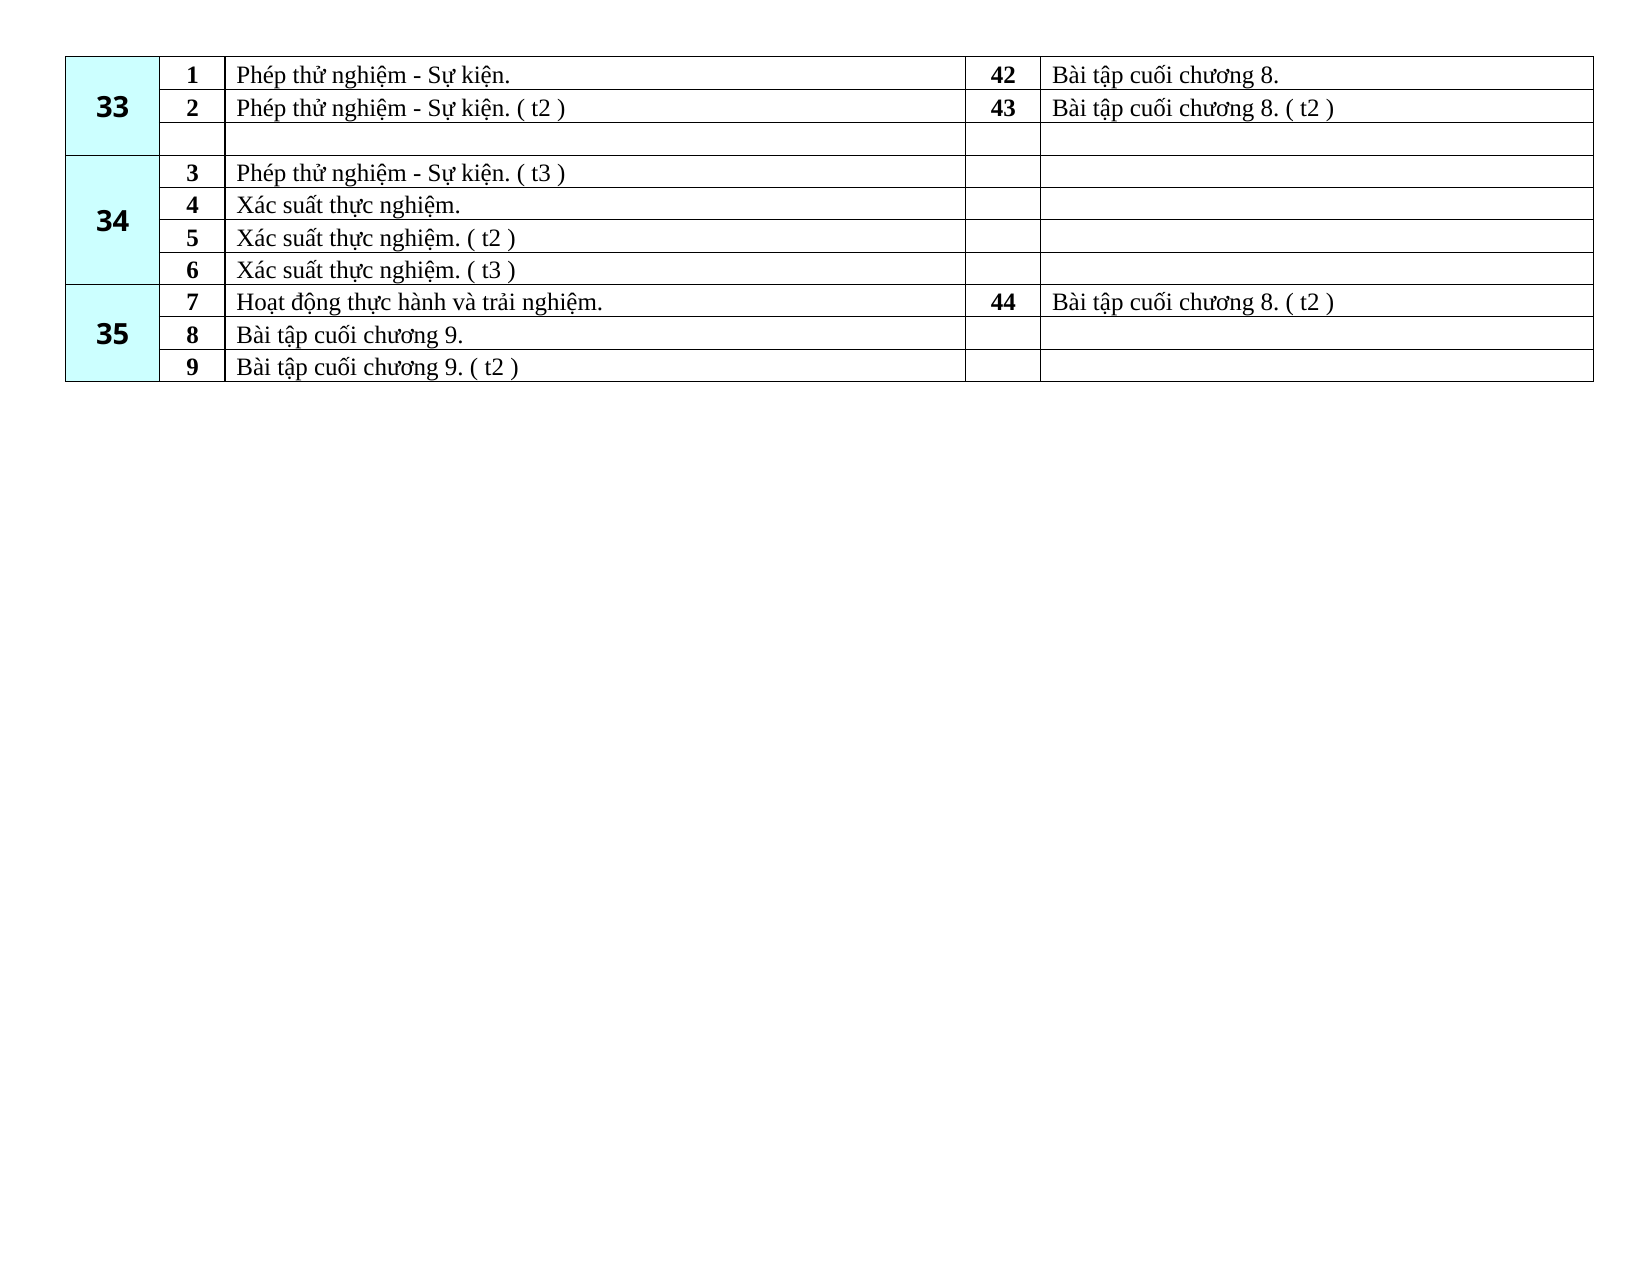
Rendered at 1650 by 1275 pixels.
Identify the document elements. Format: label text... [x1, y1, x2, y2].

table_cell [966, 317, 1040, 348]
table_cell [966, 220, 1040, 252]
table_cell 8 [160, 317, 224, 348]
table_cell Bài tập cuối chương 9. [226, 317, 965, 348]
table_cell Xác suất thực nghiệm. [226, 188, 965, 219]
table_cell 34 [66, 156, 159, 284]
table_cell [226, 123, 965, 155]
table_cell 5 [160, 220, 224, 252]
table_cell [1041, 156, 1593, 187]
table_cell [160, 123, 224, 155]
table_cell [966, 253, 1040, 284]
table_cell Bài tập cuối chương 8. ( t2 ) [1041, 90, 1593, 122]
table_cell 4 [160, 188, 224, 219]
table_cell Hoạt động thực hành và trải nghiệm. [226, 285, 965, 316]
table_cell 42 [966, 57, 1040, 89]
table_cell 7 [160, 285, 224, 316]
table_cell [966, 123, 1040, 155]
table_cell 9 [160, 350, 224, 381]
table_cell 3 [160, 156, 224, 187]
table_cell Phép thử nghiệm - Sự kiện. [226, 57, 965, 89]
table_cell [966, 350, 1040, 381]
table_cell [1041, 317, 1593, 348]
table_cell Phép thử nghiệm - Sự kiện. ( t2 ) [226, 90, 965, 122]
table_cell [1041, 220, 1593, 252]
table_cell Xác suất thực nghiệm. ( t3 ) [226, 253, 965, 284]
table_cell 44 [966, 285, 1040, 316]
table_cell Xác suất thực nghiệm. ( t2 ) [226, 220, 965, 252]
table_cell Bài tập cuối chương 8. ( t2 ) [1041, 285, 1593, 316]
table_cell Phép thử nghiệm - Sự kiện. ( t3 ) [226, 156, 965, 187]
table_cell 1 [160, 57, 224, 89]
table_cell 33 [66, 57, 159, 155]
table_cell [1041, 123, 1593, 155]
table_cell [1041, 350, 1593, 381]
table_cell [966, 156, 1040, 187]
table_cell 35 [66, 285, 159, 381]
table_cell [1041, 253, 1593, 284]
table_cell [966, 188, 1040, 219]
table_cell Bài tập cuối chương 8. [1041, 57, 1593, 89]
table_cell Bài tập cuối chương 9. ( t2 ) [226, 350, 965, 381]
table_cell 2 [160, 90, 224, 122]
table_cell [1041, 188, 1593, 219]
table_cell 6 [160, 253, 224, 284]
table_cell 43 [966, 90, 1040, 122]
